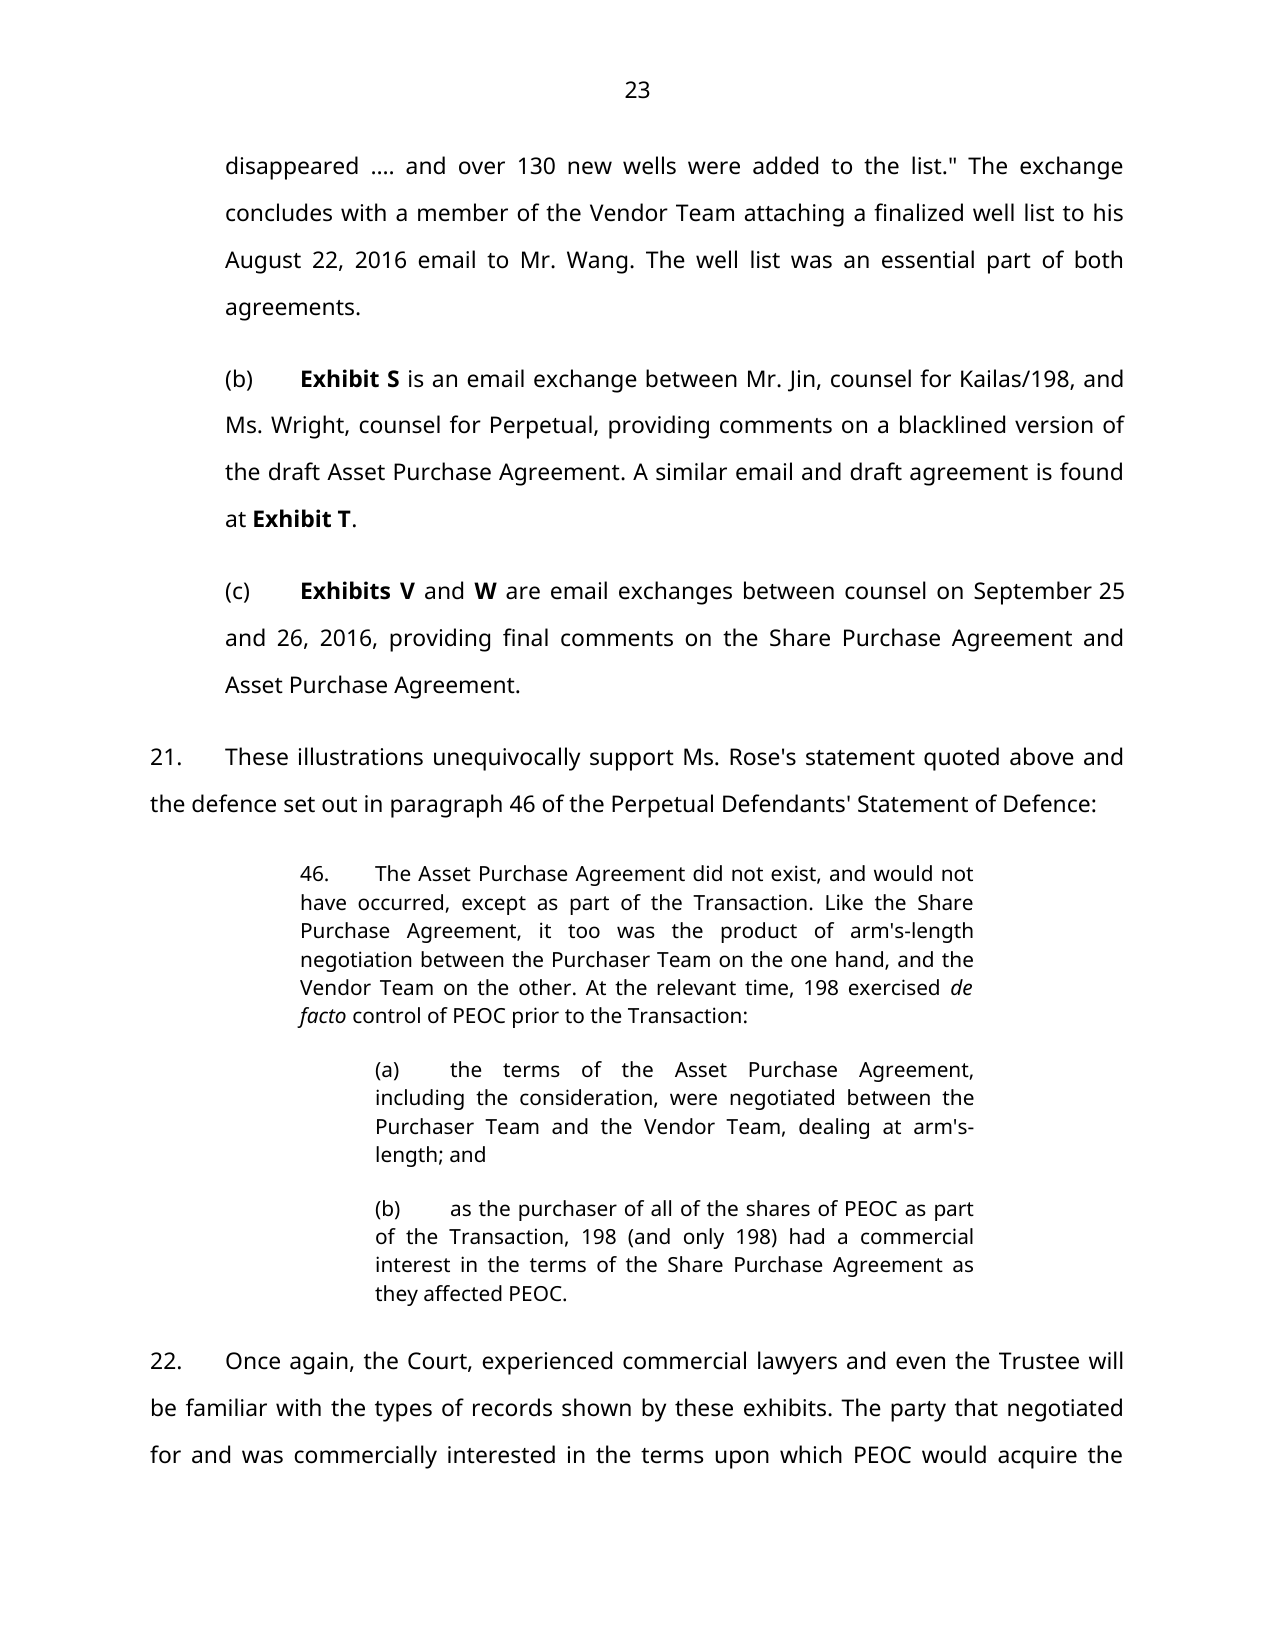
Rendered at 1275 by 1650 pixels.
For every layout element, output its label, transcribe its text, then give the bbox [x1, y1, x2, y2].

text Exhibits V and W are email exchanges between counsel on September 25 and 26, 2016, providing final comments on the Share Purchase Agreement and Asset Purchase Agreement. [225, 575, 1125, 700]
text 46. The Asset Purchase Agreement did not exist, and would not have occurred, except as part of the Transaction. Like the Share Purchase Agreement, it too was the product of arm's-length negotiation between the Purchaser Team on the one hand, and the Vendor Team on the other. At the relevant time, 198 exercised de facto control of PEOC prior to the Transaction: [300, 859, 975, 1030]
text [225, 150, 1125, 322]
text These illustrations unequivocally support Ms. Rose's statement quoted above and the defence set out in paragraph 46 of the Perpetual Defendants' Statement of Defence: [150, 741, 1125, 819]
text (b) as the purchaser of all of the shares of PEOC as part of the Transaction, 198 (and only 198) had a commercial interest in the terms of the Share Purchase Agreement as they affected PEOC. [375, 1194, 975, 1307]
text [150, 1345, 1125, 1470]
text (a) the terms of the Asset Purchase Agreement, including the consideration, were negotiated between the Purchaser Team and the Vendor Team, dealing at arm's-length; and [300, 1055, 975, 1169]
text Exhibit S is an email exchange between Mr. Jin, counsel for Kailas/198, and Ms. Wright, counsel for Perpetual, providing comments on a blacklined version of the draft Asset Purchase Agreement. A similar email and draft agreement is found at Exhibit T. [225, 362, 1125, 534]
